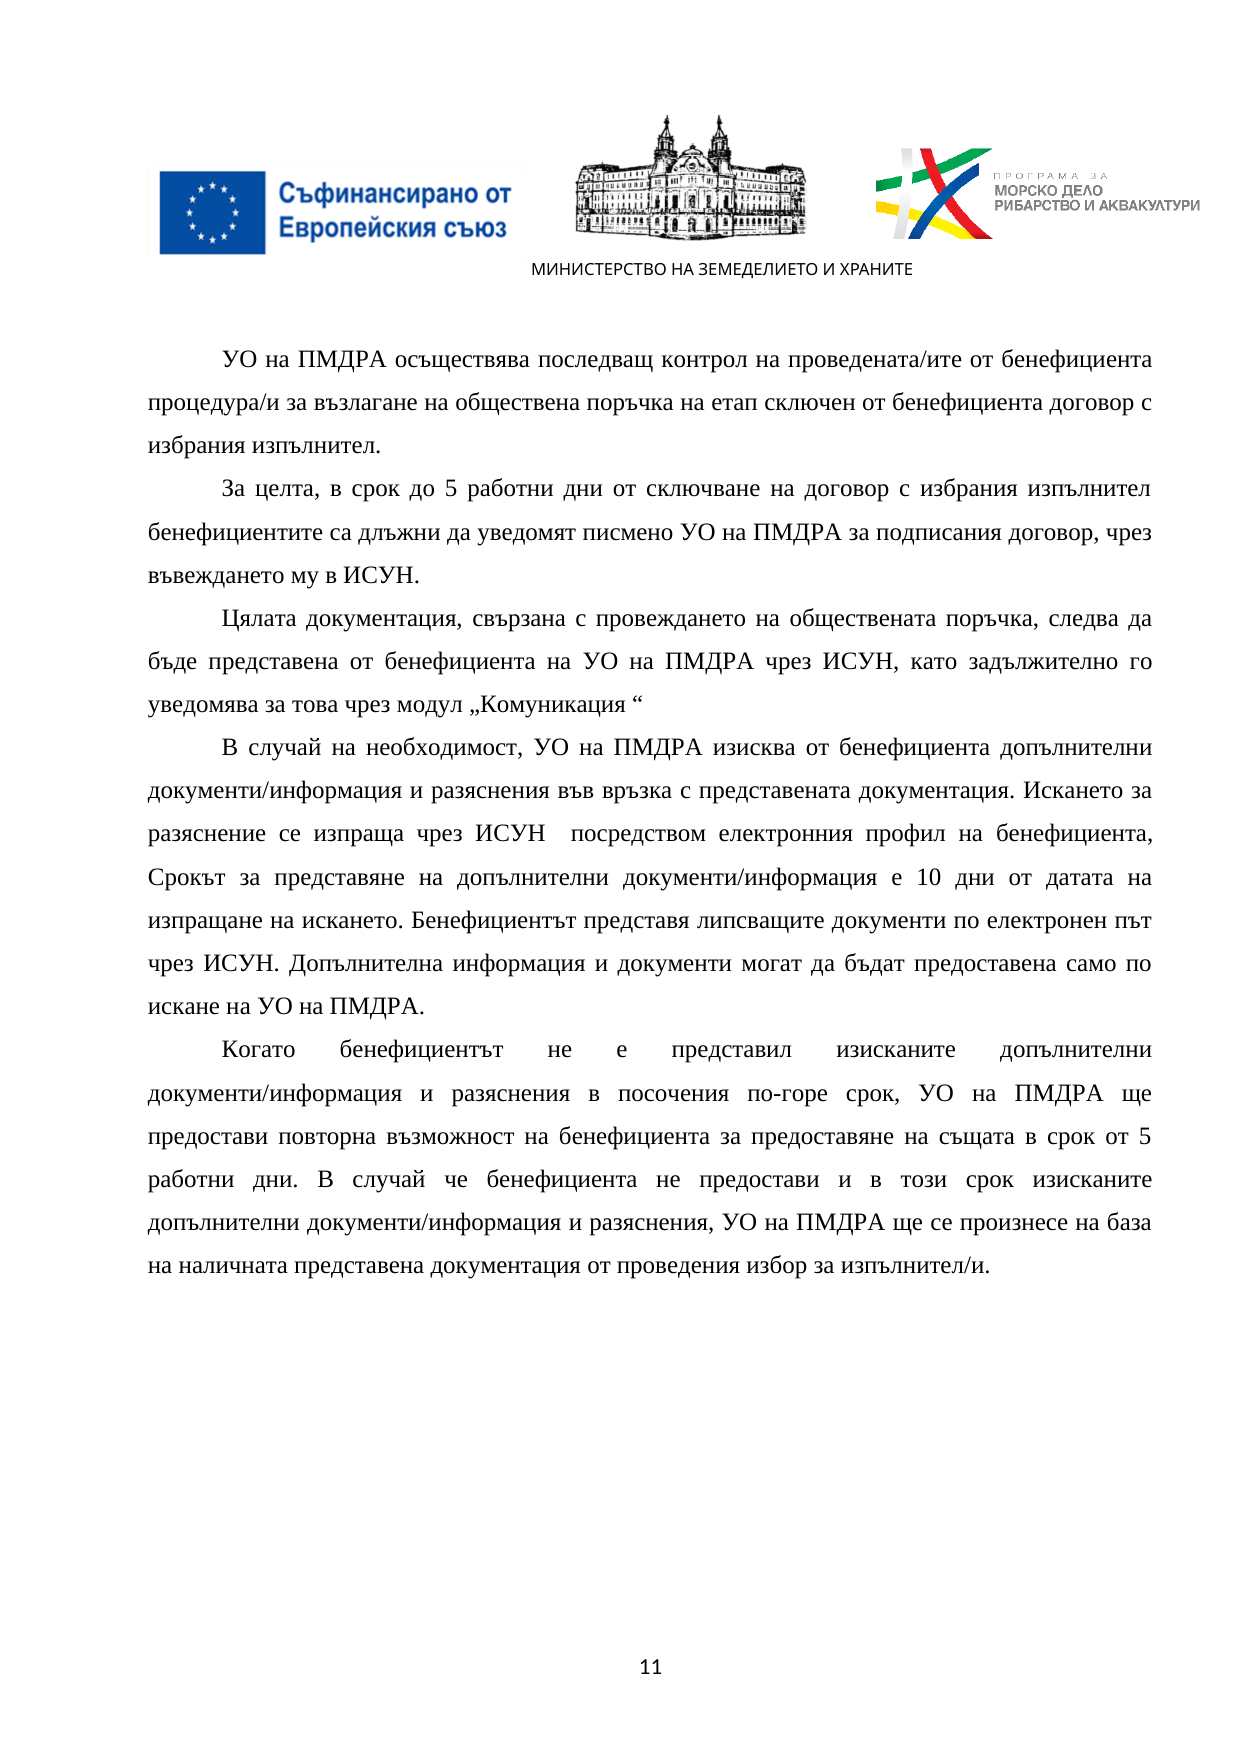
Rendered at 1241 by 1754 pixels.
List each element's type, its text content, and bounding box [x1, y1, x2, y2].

picture [569, 112, 814, 243]
text Цялата документация, свързана с провеждането на обществената поръчка, следва да бъде представена от бенефициента на УО на ПМДРА чрез ИСУН, като задължително го уведомява за това чрез модул „Комуникация “ [148, 603, 1153, 718]
text Когато бенефициентът не е представил изисканите допълнителни документи/информация и разяснения в посочения по-горе срок, УО на ПМДРА ще предостави повторна възможност на бенефициента за предоставяне на същата в срок от 5 работни дни. В случай че бенефициента не предостави и в този срок изисканите допълнителни документи/информация и разяснения, УО на ПМДРА ще се произнесе на база на наличната представена документация от проведения избор за изпълнител/и. [148, 1034, 1153, 1279]
text За целта, в срок до 5 работни дни от сключване на договор с избрания изпълнител бенефициентите са длъжни да уведомят писмено УО на ПМДРА за подписания договор, чрез въвеждането му в ИСУН. [148, 473, 1153, 588]
text УО на ПМДРА осъществява последващ контрол на проведената/ите от бенефициента процедура/и за възлагане на обществена поръчка на етап сключен от бенефициента договор с избрания изпълнител. [148, 344, 1153, 459]
text В случай на необходимост, УО на ПМДРА изисква от бенефициента допълнителни документи/информация и разяснения във връзка с представената документация. Искането за разяснение се изпраща чрез ИСУН посредством електронния профил на бенефициента, Срокът за представяне на допълнителни документи/информация е 10 дни от датата на изпращане на искането. Бенефициентът представя липсващите документи по електронен път чрез ИСУН. Допълнителна информация и документи могат да бъдат предоставена само по искане на УО на ПМДРА. [148, 732, 1153, 1020]
picture [863, 131, 1213, 262]
picture [147, 166, 528, 261]
